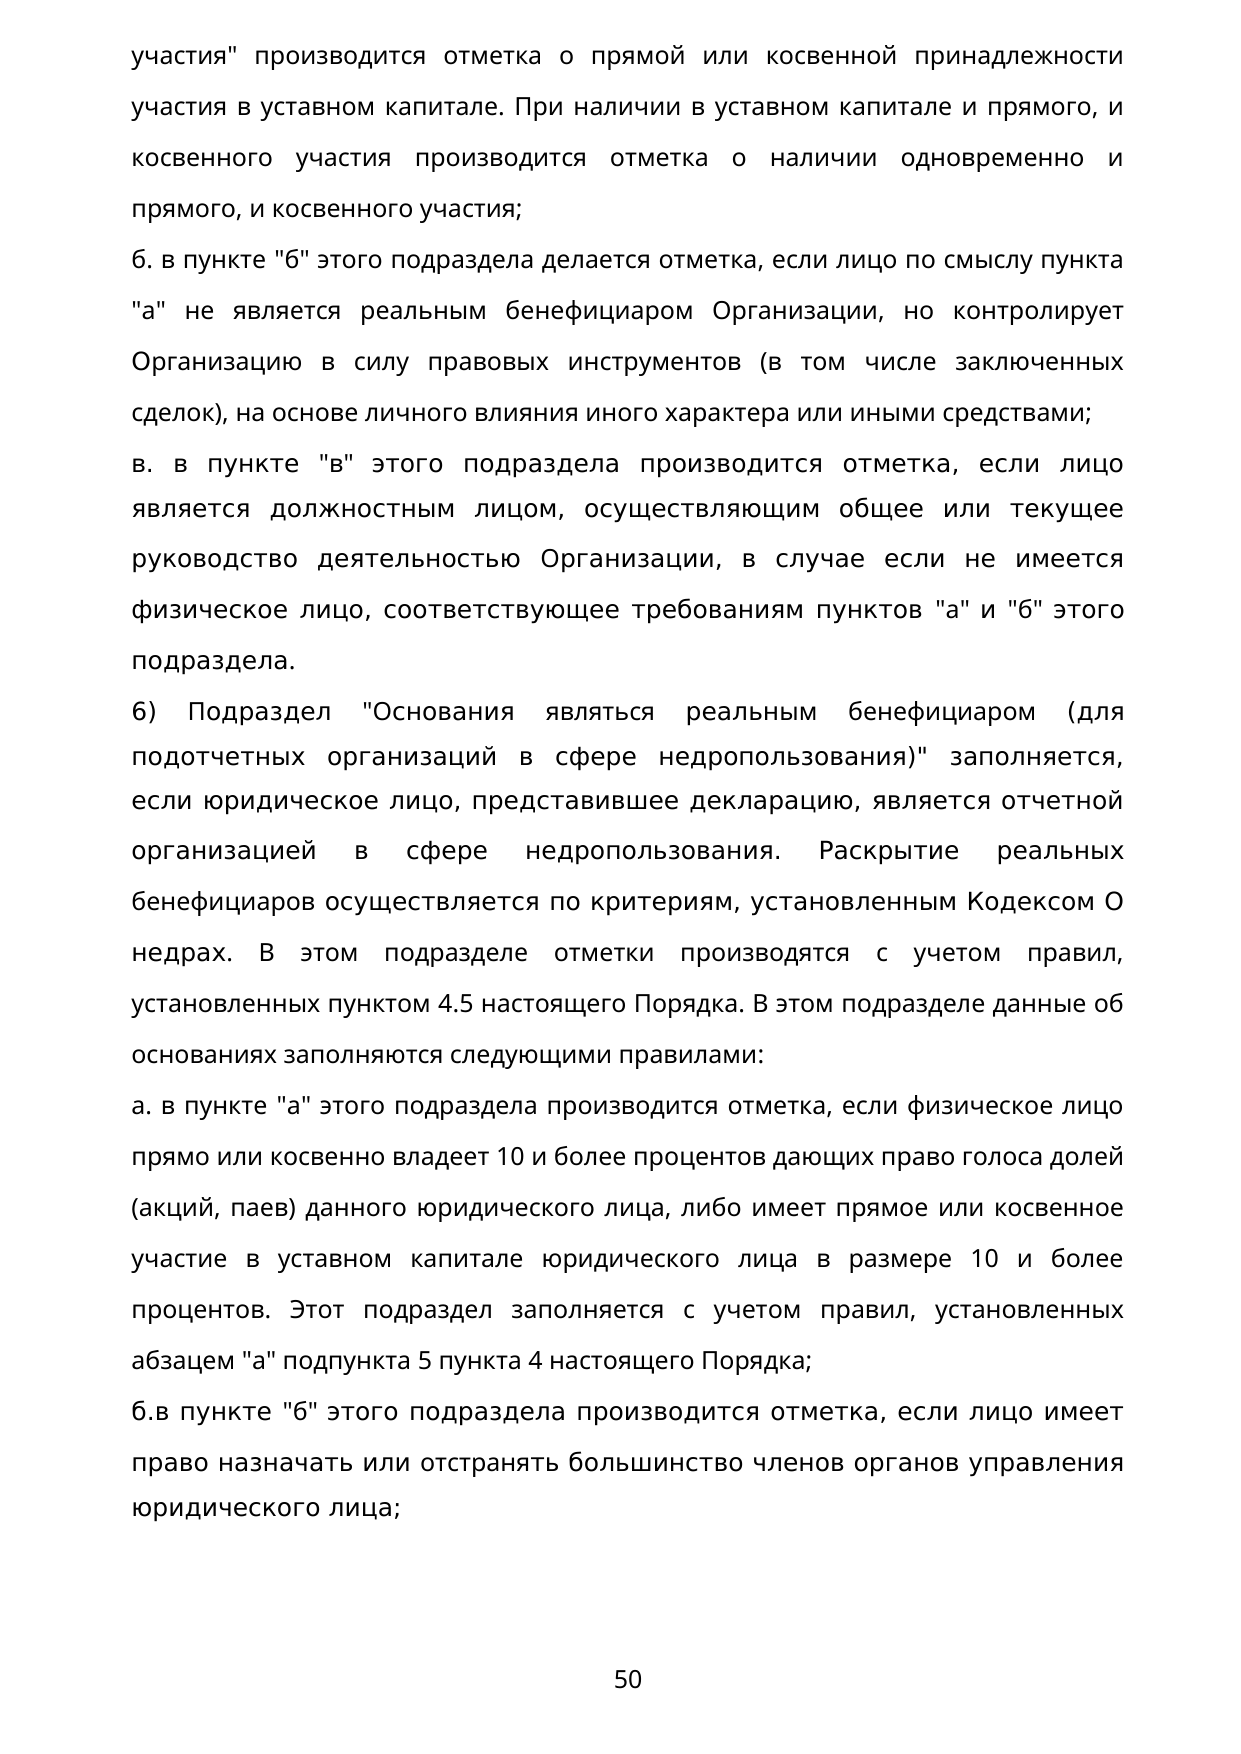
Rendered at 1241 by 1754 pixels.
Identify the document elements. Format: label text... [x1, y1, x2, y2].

text 6) Подраздел "Основания являться реальным бенефициаром (для подотчетных организаций в сфере недропользования)" заполняется, если юридическое лицо, представившее декларацию, является отчетной организацией в сфере недропользования. Раскрытие реальных бенефициаров осуществляется по критериям, установленным Кодексом О недрах. В этом подразделе отметки производятся с учетом правил, установленных пунктом 4.5 настоящего Порядка. В этом подразделе данные об основаниях заполняются следующими правилами: [131, 694, 1125, 1071]
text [131, 37, 1125, 225]
text а. в пункте "а" этого подраздела производится отметка, если физическое лицо прямо или косвенно владеет 10 и более процентов дающих право голоса долей (акций, паев) данного юридического лица, либо имеет прямое или косвенное участие в уставном капитале юридического лица в размере 10 и более процентов. Этот подраздел заполняется с учетом правил, установленных абзацем "а" подпункта 5 пункта 4 настоящего Порядка; [131, 1087, 1125, 1377]
text б. в пункте "б" этого подраздела делается отметка, если лицо по смыслу пункта "а" не является реальным бенефициаром Организации, но контролирует Օрганизацию в силу правовых инструментов (в том числе заключенных сделок), на основе личного влияния иного характера или иными средствами; [131, 242, 1125, 429]
text б.в пункте "б" этого подраздела производится отметка, если лицо имеет право назначать или отстранять большинство членов органов управления юридического лица; [131, 1394, 1125, 1523]
text в. в пункте "в" этого подраздела производится отметка, если лицо является должностным лицом, осуществляющим общее или текущее руководство деятельностью Организации, в случае если не имеется физическое лицо, соответствующее требованиям пунктов "а" и "б" этого подраздела. [131, 446, 1125, 677]
